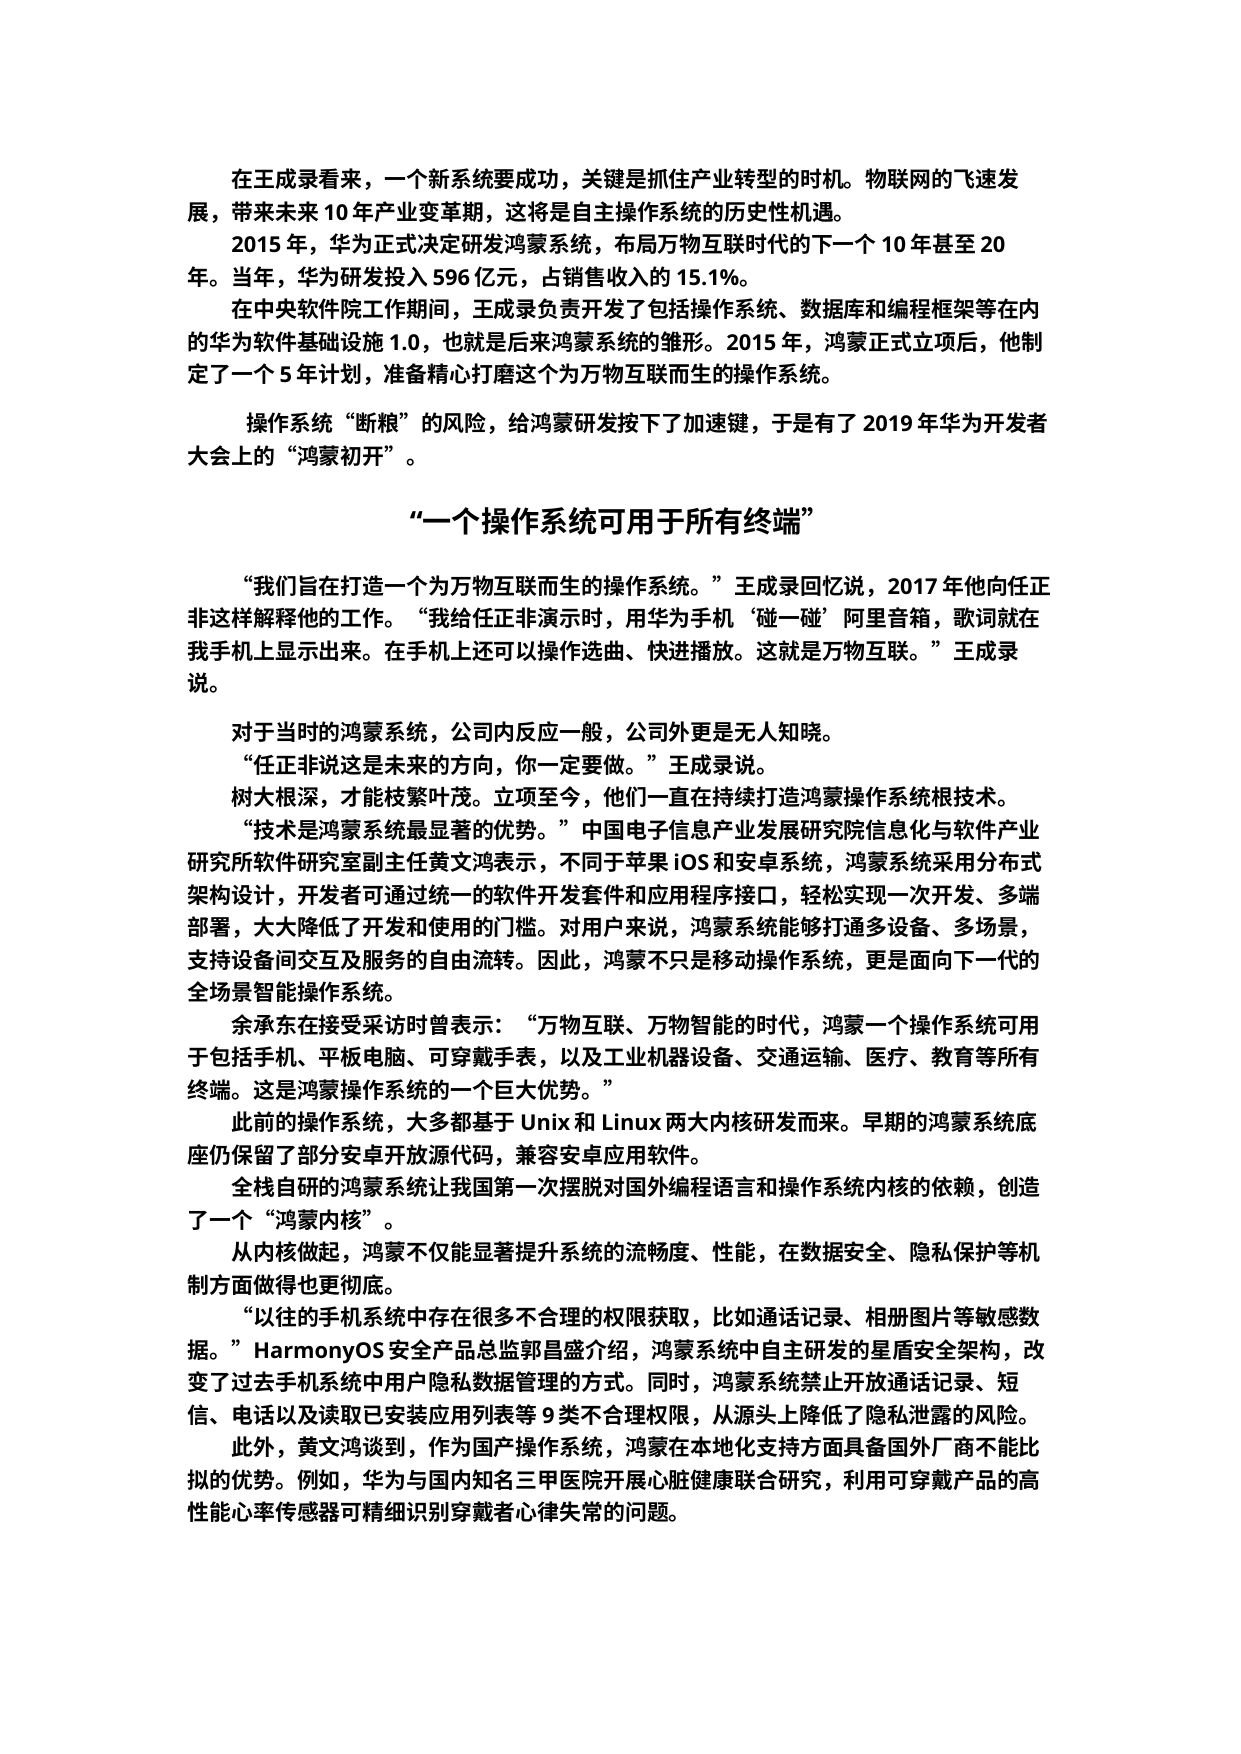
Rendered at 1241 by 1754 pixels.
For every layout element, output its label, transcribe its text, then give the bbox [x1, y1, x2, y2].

text 对于当时的鸿蒙系统，公司内反应一般，公司外更是无人知晓。 [187, 715, 1053, 747]
text “以往的手机系统中存在很多不合理的权限获取，比如通话记录、相册图片等敏感数据。”HarmonyOS安全产品总监郭昌盛介绍，鸿蒙系统中自主研发的星盾安全架构，改变了过去手机系统中用户隐私数据管理的方式。同时，鸿蒙系统禁止开放通话记录、短信、电话以及读取已安装应用列表等9类不合理权限，从源头上降低了隐私泄露的风险。 [187, 1300, 1053, 1430]
text 余承东在接受采访时曾表示：“万物互联、万物智能的时代，鸿蒙一个操作系统可用于包括手机、平板电脑、可穿戴手表，以及工业机器设备、交通运输、医疗、教育等所有终端。这是鸿蒙操作系统的一个巨大优势。” [187, 1007, 1053, 1105]
text “任正非说这是未来的方向，你一定要做。”王成录说。 [187, 747, 1053, 780]
text 从内核做起，鸿蒙不仅能显著提升系统的流畅度、性能，在数据安全、隐私保护等机制方面做得也更彻底。 [187, 1235, 1053, 1300]
text “一个操作系统可用于所有终端” [187, 487, 1053, 552]
text 全栈自研的鸿蒙系统让我国第一次摆脱对国外编程语言和操作系统内核的依赖，创造了一个“鸿蒙内核”。 [187, 1170, 1053, 1235]
text 在王成录看来，一个新系统要成功，关键是抓住产业转型的时机。物联网的飞速发展，带来未来10年产业变革期，这将是自主操作系统的历史性机遇。 [187, 162, 1053, 227]
text “技术是鸿蒙系统最显著的优势。”中国电子信息产业发展研究院信息化与软件产业研究所软件研究室副主任黄文鸿表示，不同于苹果iOS和安卓系统，鸿蒙系统采用分布式架构设计，开发者可通过统一的软件开发套件和应用程序接口，轻松实现一次开发、多端部署，大大降低了开发和使用的门槛。对用户来说，鸿蒙系统能够打通多设备、多场景，支持设备间交互及服务的自由流转。因此，鸿蒙不只是移动操作系统，更是面向下一代的全场景智能操作系统。 [187, 812, 1053, 1007]
text 此外，黄文鸿谈到，作为国产操作系统，鸿蒙在本地化支持方面具备国外厂商不能比拟的优势。例如，华为与国内知名三甲医院开展心脏健康联合研究，利用可穿戴产品的高性能心率传感器可精细识别穿戴者心律失常的问题。 [187, 1430, 1053, 1527]
text 在中央软件院工作期间，王成录负责开发了包括操作系统、数据库和编程框架等在内的华为软件基础设施1.0，也就是后来鸿蒙系统的雏形。2015年，鸿蒙正式立项后，他制定了一个5年计划，准备精心打磨这个为万物互联而生的操作系统。 [187, 292, 1053, 389]
text 此前的操作系统，大多都基于Unix和Linux两大内核研发而来。早期的鸿蒙系统底座仍保留了部分安卓开放源代码，兼容安卓应用软件。 [187, 1105, 1053, 1170]
text “我们旨在打造一个为万物互联而生的操作系统。”王成录回忆说，2017年他向任正非这样解释他的工作。“我给任正非演示时，用华为手机‘碰一碰’阿里音箱，歌词就在我手机上显示出来。在手机上还可以操作选曲、快进播放。这就是万物互联。”王成录说。 [187, 568, 1053, 698]
text 操作系统“断粮”的风险，给鸿蒙研发按下了加速键，于是有了2019年华为开发者大会上的“鸿蒙初开”。 [187, 406, 1053, 471]
text 2015年，华为正式决定研发鸿蒙系统，布局万物互联时代的下一个10年甚至20年。当年，华为研发投入596亿元，占销售收入的15.1%。 [187, 227, 1053, 292]
text 树大根深，才能枝繁叶茂。立项至今，他们一直在持续打造鸿蒙操作系统根技术。 [187, 780, 1053, 812]
